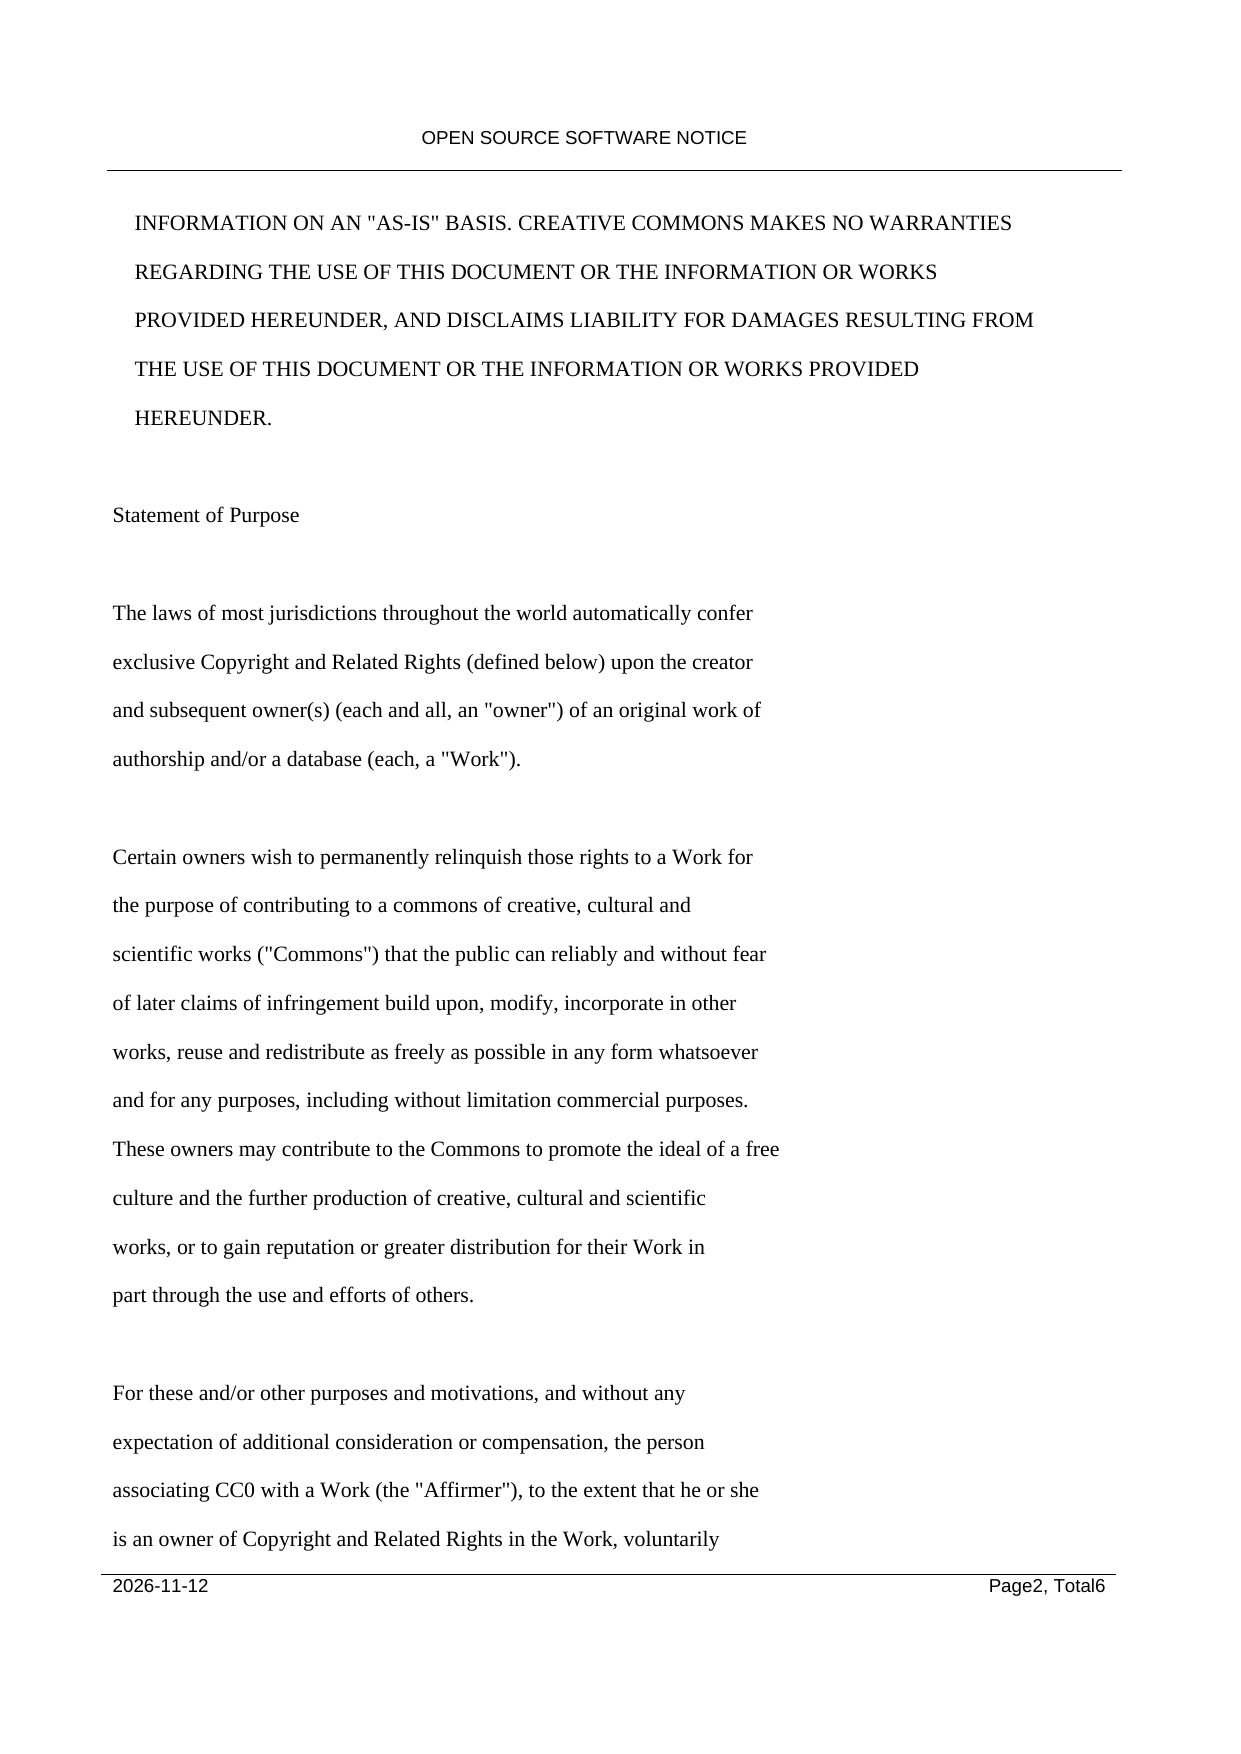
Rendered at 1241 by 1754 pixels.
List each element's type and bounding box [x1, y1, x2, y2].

text [112, 206, 1128, 1555]
